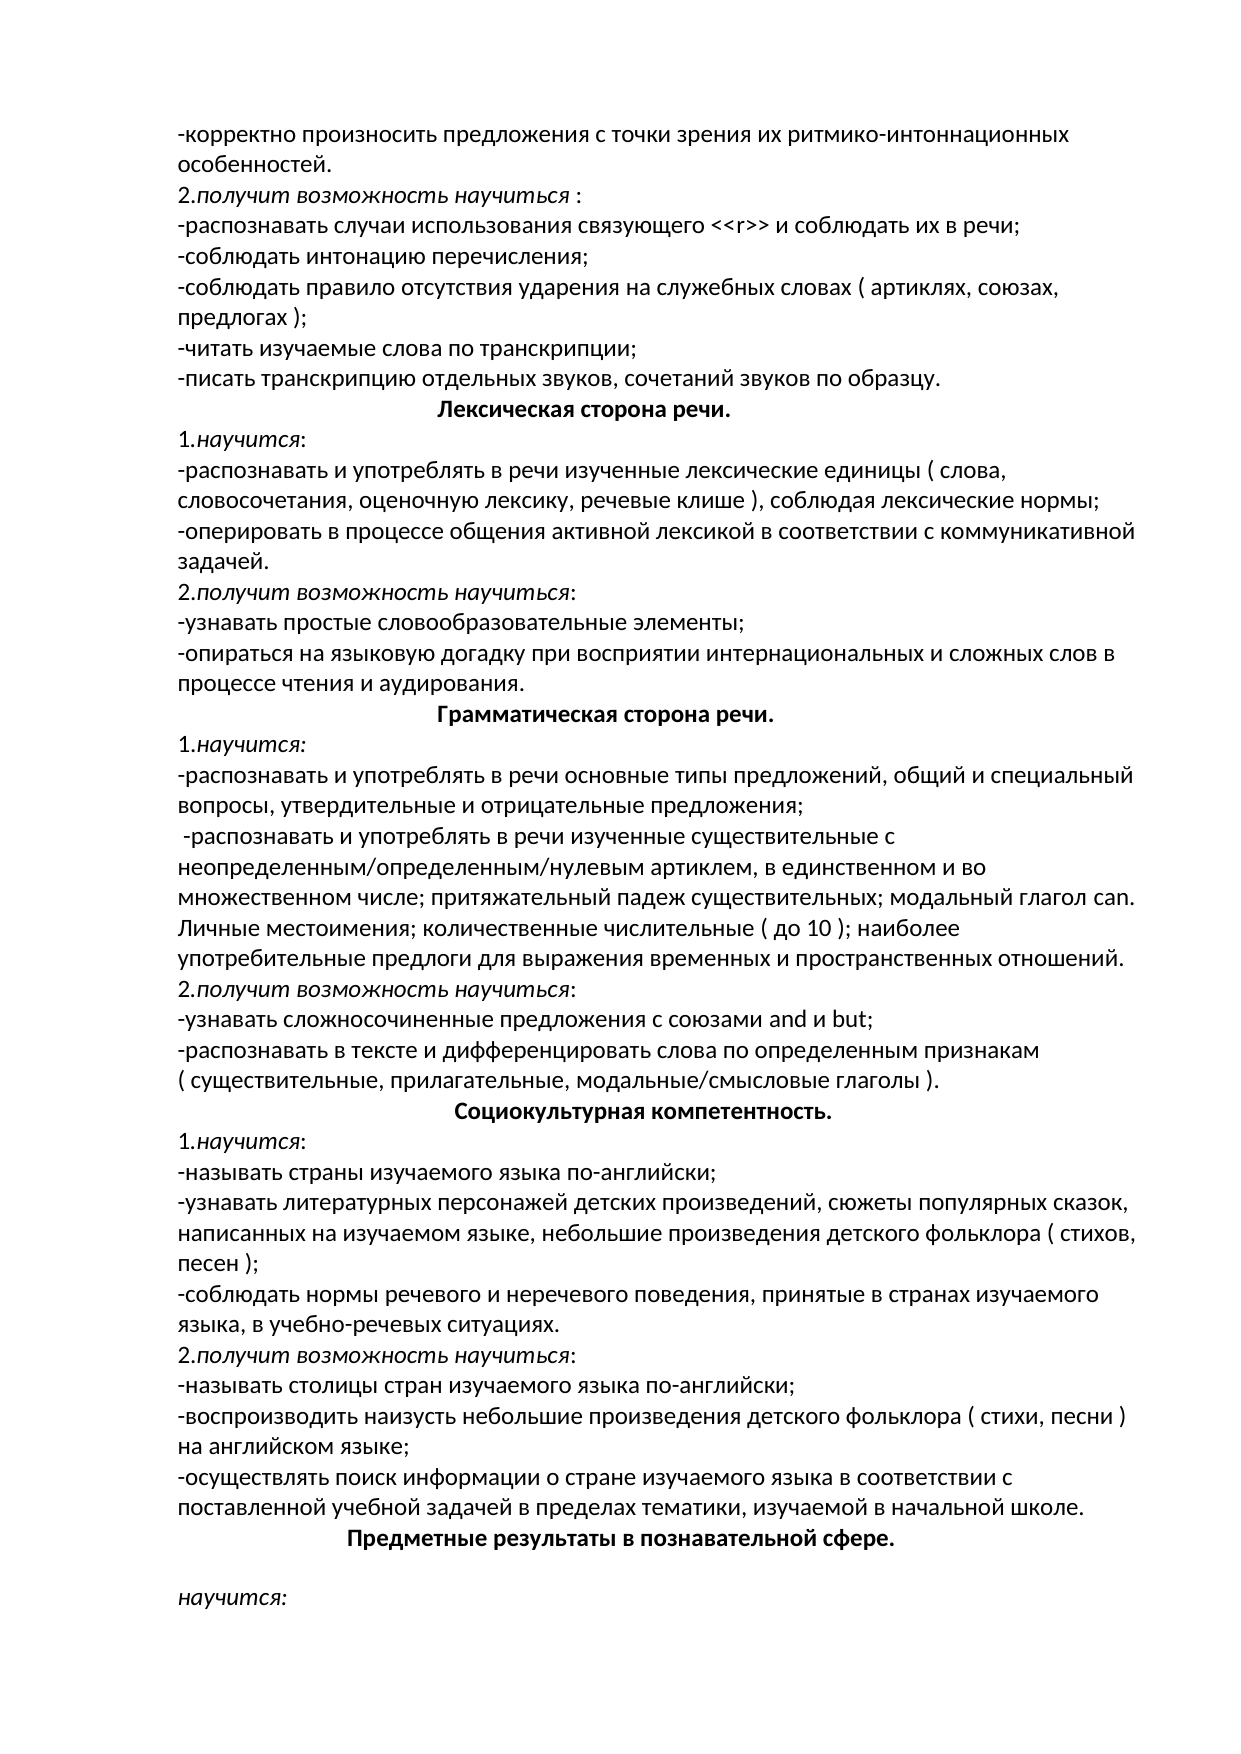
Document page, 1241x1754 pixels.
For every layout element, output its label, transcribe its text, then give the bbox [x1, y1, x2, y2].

text 1.научится: [177, 728, 1152, 759]
text Грамматическая сторона речи. [177, 698, 1152, 728]
text -соблюдать нормы речевого и неречевого поведения, принятые в странах изучаемого языка, в учебно-речевых ситуациях. [177, 1278, 1152, 1339]
text 2.получит возможность научиться : [177, 179, 1152, 210]
text -распознавать случаи использования связующего <<r>> и соблюдать их в речи; [177, 210, 1152, 240]
text Предметные результаты в познавательной сфере. [177, 1522, 1152, 1553]
text -распознавать и употреблять в речи основные типы предложений, общий и специальный вопросы, утвердительные и отрицательные предложения; [177, 759, 1152, 820]
text -осуществлять поиск информации о стране изучаемого языка в соответствии с поставленной учебной задачей в пределах тематики, изучаемой в начальной школе. [177, 1461, 1152, 1522]
text -называть столицы стран изучаемого языка по-английски; [177, 1369, 1152, 1400]
text Личные местоимения; количественные числительные ( до 10 ); наиболее употребительные предлоги для выражения временных и пространственных отношений. [177, 912, 1152, 973]
text -узнавать простые словообразовательные элементы; [177, 606, 1152, 637]
text -распознавать и употреблять в речи изученные лексические единицы ( слова, словосочетания, оценочную лексику, речевые клише ), соблюдая лексические нормы; [177, 454, 1152, 515]
text -оперировать в процессе общения активной лексикой в соответствии с коммуникативной задачей. [177, 515, 1152, 576]
text -узнавать сложносочиненные предложения с союзами and и but; [177, 1003, 1152, 1034]
text -опираться на языковую догадку при восприятии интернациональных и сложных слов в процессе чтения и аудирования. [177, 637, 1152, 698]
text 1.научится: [177, 423, 1152, 454]
text -распознавать в тексте и дифференцировать слова по определенным признакам ( существительные, прилагательные, модальные/смысловые глаголы ). [177, 1034, 1152, 1095]
text 2.получит возможность научиться: [177, 576, 1152, 606]
text -соблюдать интонацию перечисления; [177, 240, 1152, 271]
text научится: [177, 1581, 1152, 1611]
text -называть страны изучаемого языка по-английски; [177, 1156, 1152, 1186]
text -узнавать литературных персонажей детских произведений, сюжеты популярных сказок, написанных на изучаемом языке, небольшие произведения детского фольклора ( стихов, песен ); [177, 1186, 1152, 1278]
text 2.получит возможность научиться: [177, 1339, 1152, 1369]
text -читать изучаемые слова по транскрипции; [177, 332, 1152, 362]
text Социокультурная компетентность. [177, 1095, 1152, 1125]
text 2.получит возможность научиться: [177, 973, 1152, 1003]
text 1.научится: [177, 1125, 1152, 1156]
text Лексическая сторона речи. [177, 393, 1152, 423]
text -воспроизводить наизусть небольшие произведения детского фольклора ( стихи, песни ) на английском языке; [177, 1400, 1152, 1461]
text -писать транскрипцию отдельных звуков, сочетаний звуков по образцу. [177, 362, 1152, 393]
text -корректно произносить предложения с точки зрения их ритмико-интоннационных особенностей. [177, 118, 1152, 179]
text -соблюдать правило отсутствия ударения на служебных словах ( артиклях, союзах, предлогах ); [177, 271, 1152, 332]
text -распознавать и употреблять в речи изученные существительные с неопределенным/определенным/нулевым артиклем, в единственном и во множественном числе; притяжательный падеж существительных; модальный глагол can. [177, 820, 1152, 912]
